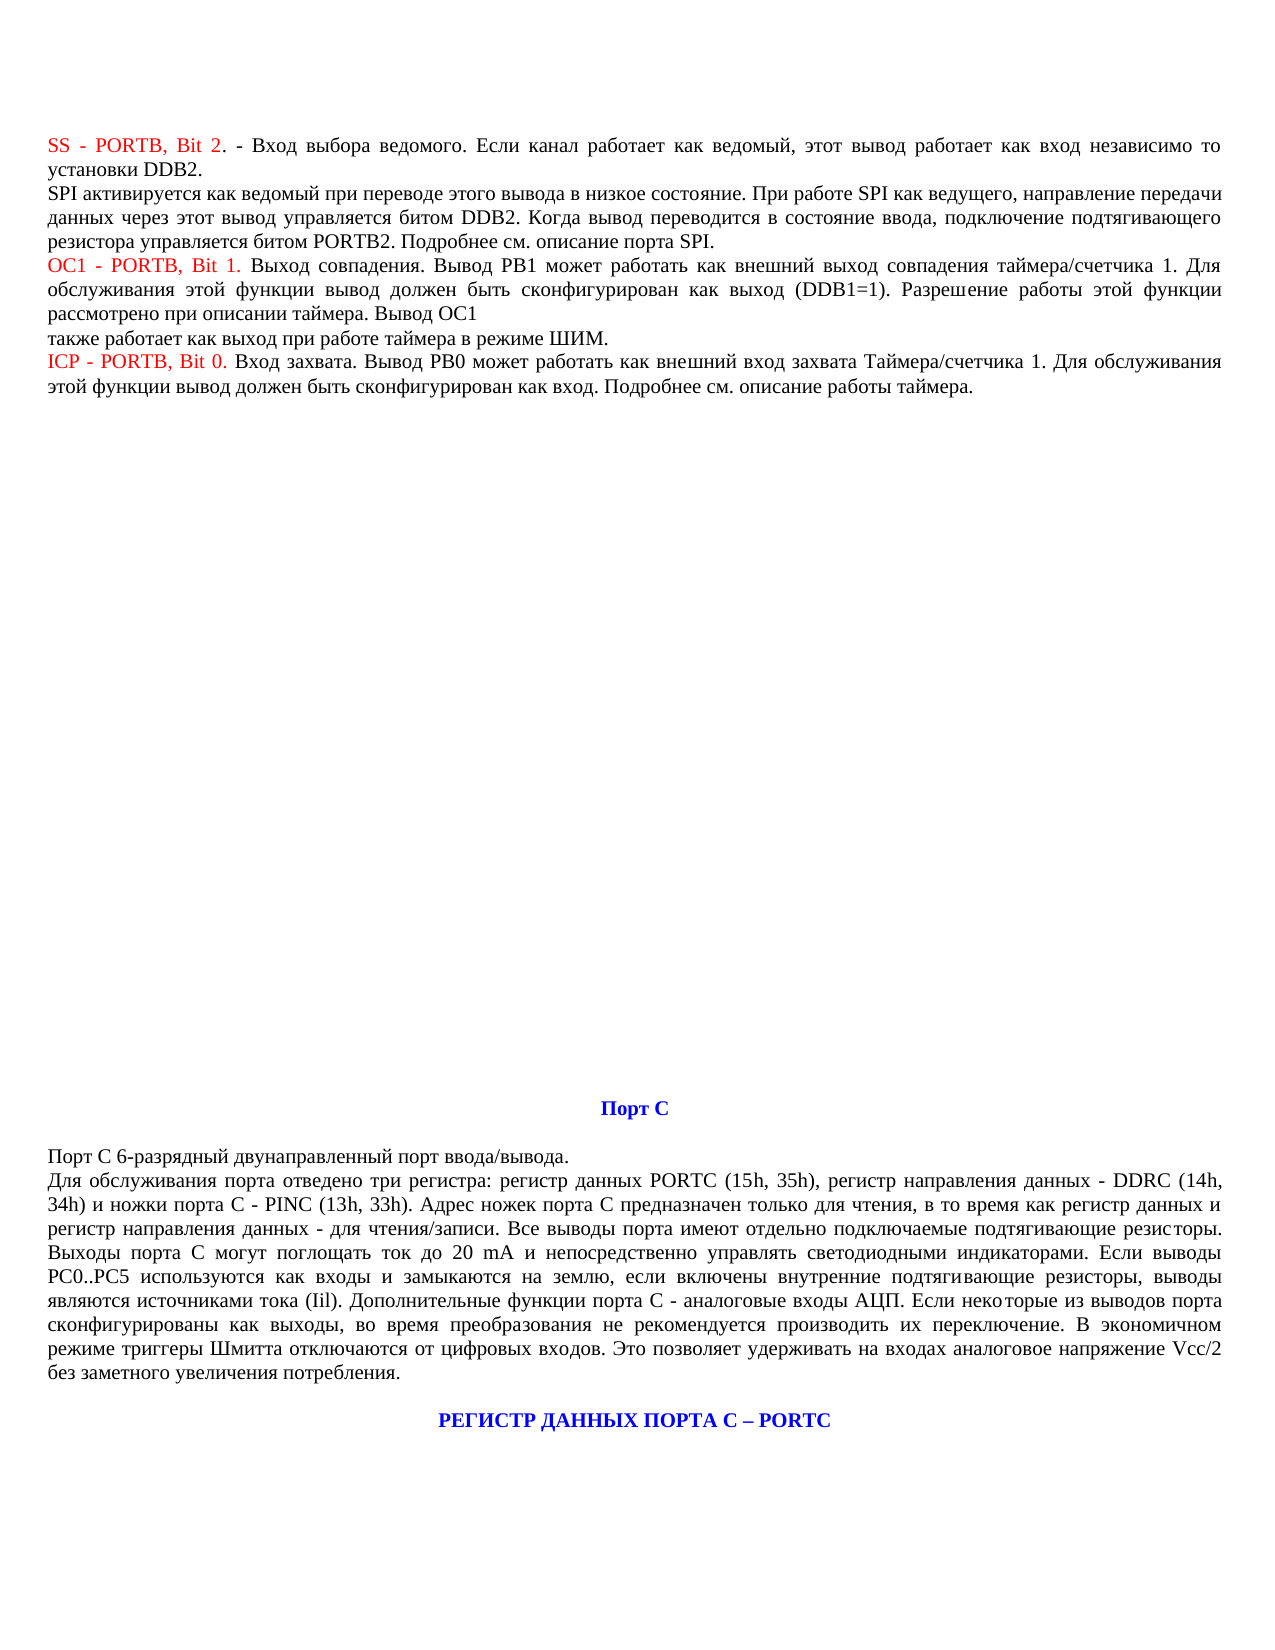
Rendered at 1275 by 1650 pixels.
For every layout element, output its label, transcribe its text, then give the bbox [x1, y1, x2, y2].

text OC1 - PORTB, Bit 1. Выход совпадения. Вывод PB1 может работать как внешний выход совпадения таймера/счетчика 1. Для обслуживания этой функции вывод должен быть сконфигурирован как выход (DDB1=1). Разрешение работы этой функции рассмотрено при описании таймера. Вывод OC1 [47, 253, 1222, 325]
text SPI активируется как ведомый при переводе этого вывода в низкое состояние. При работе SPI как ведущего, направление передачи данных через этот вывод управляется битом DDB2. Когда вывод переводится в состояние ввода, подключение подтягивающего резистора управляется битом PORTB2. Подробнее см. описание порта SPI. [47, 181, 1222, 253]
text Порт C [47, 1095, 1222, 1119]
text Порт C 6-разрядный двунаправленный порт ввода/вывода. [47, 1143, 1222, 1168]
text РЕГИСТР ДАННЫХ ПОРТА C – PORTC [47, 1408, 1222, 1432]
text ICP - PORTB, Bit 0. Вход захвата. Вывод PB0 может работать как внешний вход захвата Таймера/счетчика 1. Для обслуживания этой функции вывод должен быть сконфигурирован как вход. Подробнее см. описание работы таймера. [47, 349, 1222, 398]
text Для обслуживания порта отведено три регистра: регистр данных PORTC (15h, 35h), регистр направления данных - DDRC (14h, 34h) и ножки порта C - PINC (13h, 33h). Адрес ножек порта C предназначен только для чтения, в то время как регистр данных и регистр направления данных - для чтения/записи. Все выводы порта имеют отдельно подключаемые подтягивающие резисторы. Выходы порта C могут поглощать ток до 20 mA и непосредственно управлять светодиодными индикаторами. Если выводы PC0..PC5 используются как входы и замыкаются на землю, если включены внутренние подтягивающие резисторы, выводы являются источниками тока (Iil). Дополнительные функции порта C - аналоговые входы АЦП. Если некоторые из выводов порта сконфигурированы как выходы, во время преобразования не рекомендуется производить их переключение. В экономичном режиме триггеры Шмитта отключаются от цифровых входов. Это позволяет удерживать на входах аналоговое напряжение Vcc/2 без заметного увеличения потребления. [47, 1168, 1222, 1384]
text SS - PORTB, Bit 2. - Вход выбора ведомого. Если канал работает как ведомый, этот вывод работает как вход независимо то установки DDB2. [47, 133, 1222, 181]
text также работает как выход при работе таймера в режиме ШИМ. [47, 325, 1222, 349]
